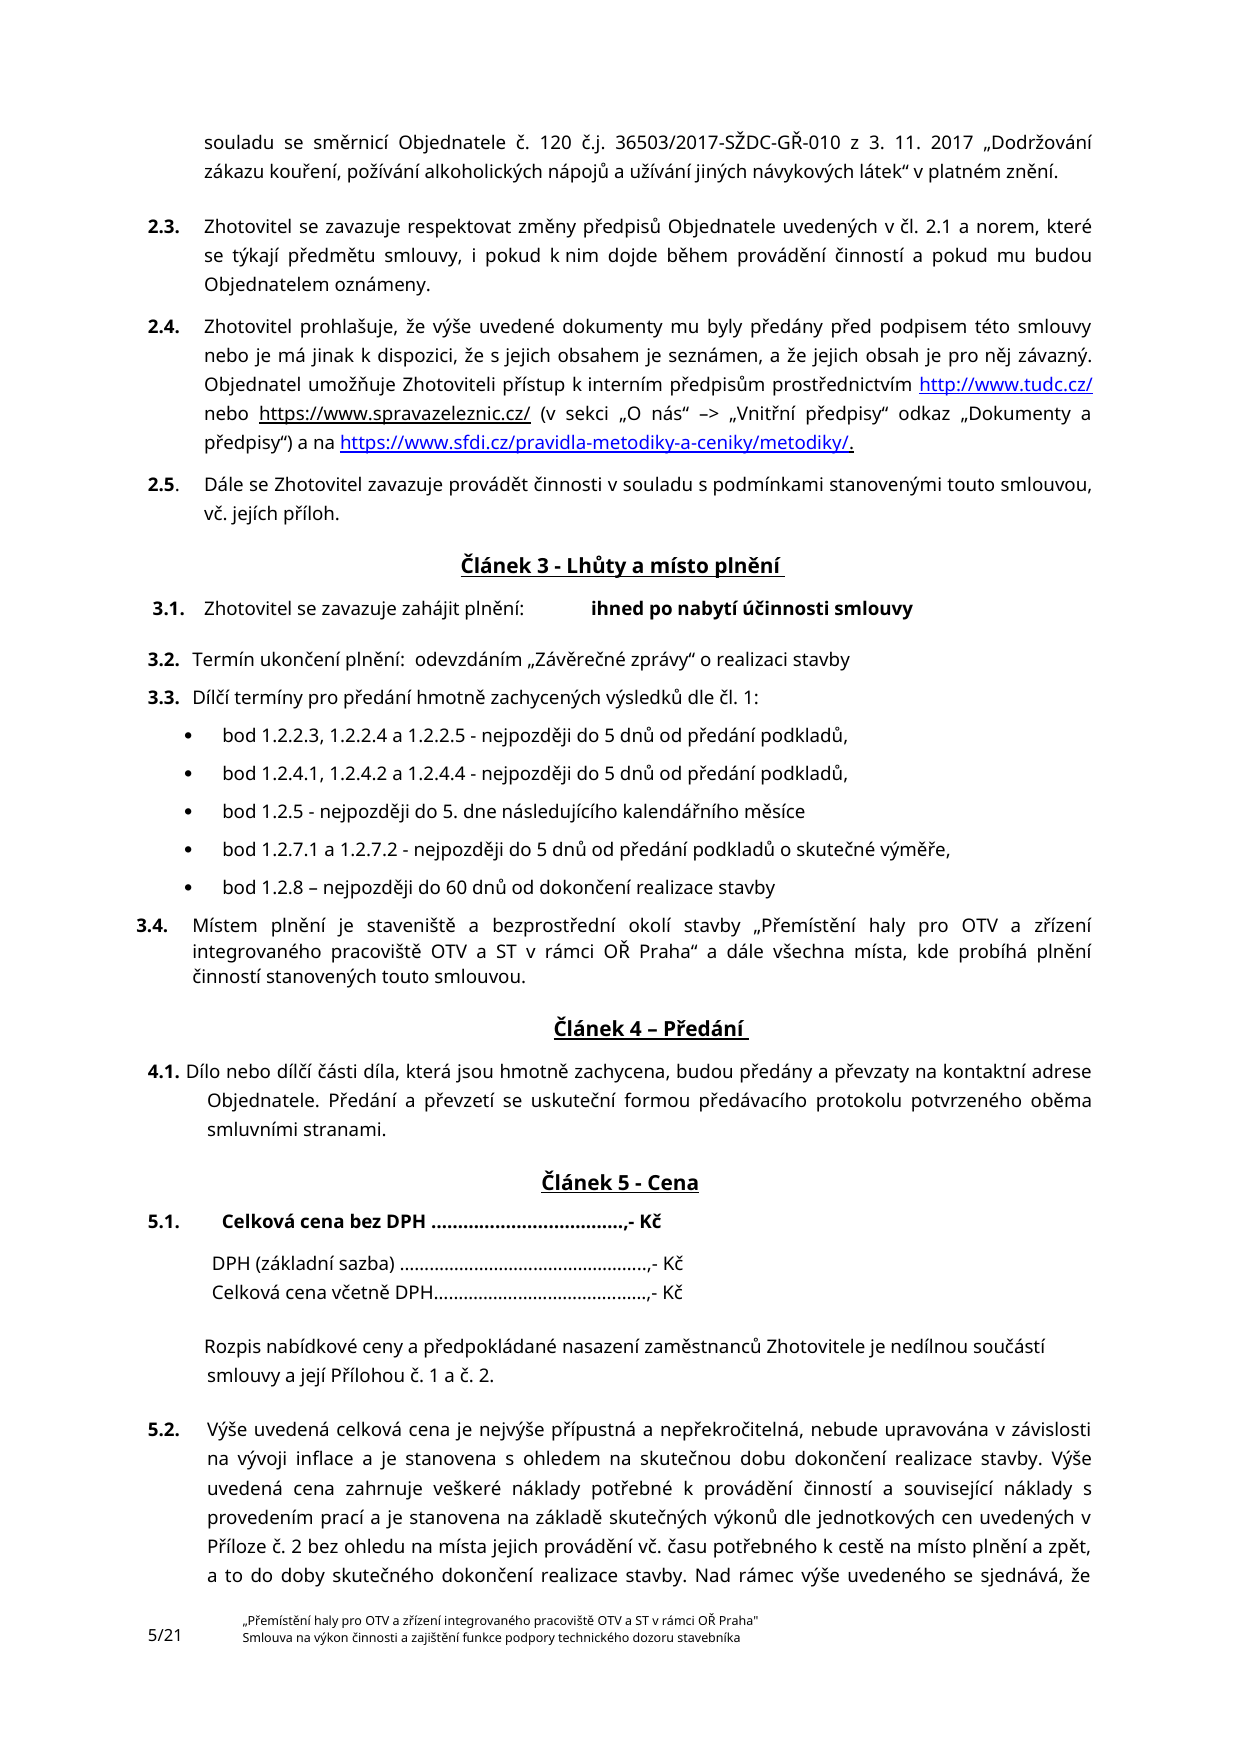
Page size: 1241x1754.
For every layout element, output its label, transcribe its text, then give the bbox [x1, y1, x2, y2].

text 3.2. Termín ukončení plnění: odevzdáním „Závěrečné zprávy“ o realizaci stavby [148, 646, 1092, 672]
subtitle 5.1. Celková cena bez DPH ………….…………….…….,- Kč [148, 1208, 1092, 1234]
list bod 1.2.2.3, 1.2.2.4 a 1.2.2.5 - nejpozději do 5 dnů od předání podkladů, [185, 722, 1092, 748]
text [148, 1413, 1092, 1588]
subtitle Článek 3 - Lhůty a místo plnění [148, 551, 1092, 580]
subtitle Článek 4 – Předání [204, 1014, 1092, 1043]
text 3.1. Zhotovitel se zavazuje zahájit plnění: ihned po nabytí účinnosti smlouvy [148, 592, 1092, 621]
list bod 1.2.7.1 a 1.2.7.2 - nejpozději do 5 dnů od předání podkladů o skutečné výměře, [185, 837, 1092, 862]
text 4.1. Dílo nebo dílčí části díla, která jsou hmotně zachycena, budou předány a převzaty na kontaktní adrese Objednatele. Předání a převzetí se uskuteční formou předávacího protokolu potvrzeného oběma smluvními stranami. [148, 1055, 1092, 1143]
subtitle Článek 5 - Cena [148, 1168, 1092, 1196]
text 3.3. Dílčí termíny pro předání hmotně zachycených výsledků dle čl. 1: [148, 684, 1092, 710]
list bod 1.2.8 – nejpozději do 60 dnů od dokončení realizace stavby [185, 874, 1092, 900]
text 2.3. Zhotovitel se zavazuje respektovat změny předpisů Objednatele uvedených v čl. 2.1 a norem, které se týkají předmětu smlouvy, i pokud k nim dojde během provádění činností a pokud mu budou Objednatelem oznámeny. [148, 210, 1092, 297]
text 2.5. Dále se Zhotovitel zavazuje provádět činnosti v souladu s podmínkami stanovenými touto smlouvou, vč. jejích příloh. [148, 468, 1092, 526]
list bod 1.2.4.1, 1.2.4.2 a 1.2.4.4 - nejpozději do 5 dnů od předání podkladů, [185, 761, 1092, 786]
text 3.4. Místem plnění je staveniště a bezprostřední okolí stavby „Přemístění haly pro OTV a zřízení integrovaného pracoviště OTV a ST v rámci OŘ Praha“ a dále všechna místa, kde probíhá plnění činností stanovených touto smlouvou. [136, 913, 1092, 989]
text 2.4. Zhotovitel prohlašuje, že výše uvedené dokumenty mu byly předány před podpisem této smlouvy nebo je má jinak k dispozici, že s jejich obsahem je seznámen, a že jejich obsah je pro něj závazný. Objednatel umožňuje Zhotoviteli přístup k interním předpisům prostřednictvím http://www.tudc.cz/ nebo https://www.spravazeleznic.cz/ (v sekci „O nás“ –> „Vnitřní předpisy“ odkaz „Dokumenty a předpisy“) a na https://www.sfdi.cz/pravidla-metodiky-a-ceniky/metodiky/. [148, 310, 1092, 456]
text Celková cena včetně DPH……………..………………..……,- Kč [148, 1276, 1092, 1305]
list bod 1.2.5 - nejpozději do 5. dne následujícího kalendářního měsíce [185, 798, 1092, 824]
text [148, 126, 1092, 185]
text Rozpis nabídkové ceny a předpokládané nasazení zaměstnanců Zhotovitele je nedílnou součástí smlouvy a její Přílohou č. 1 a č. 2. [148, 1330, 1092, 1388]
text DPH (základní sazba) …………………………………………..,- Kč [148, 1247, 1092, 1276]
